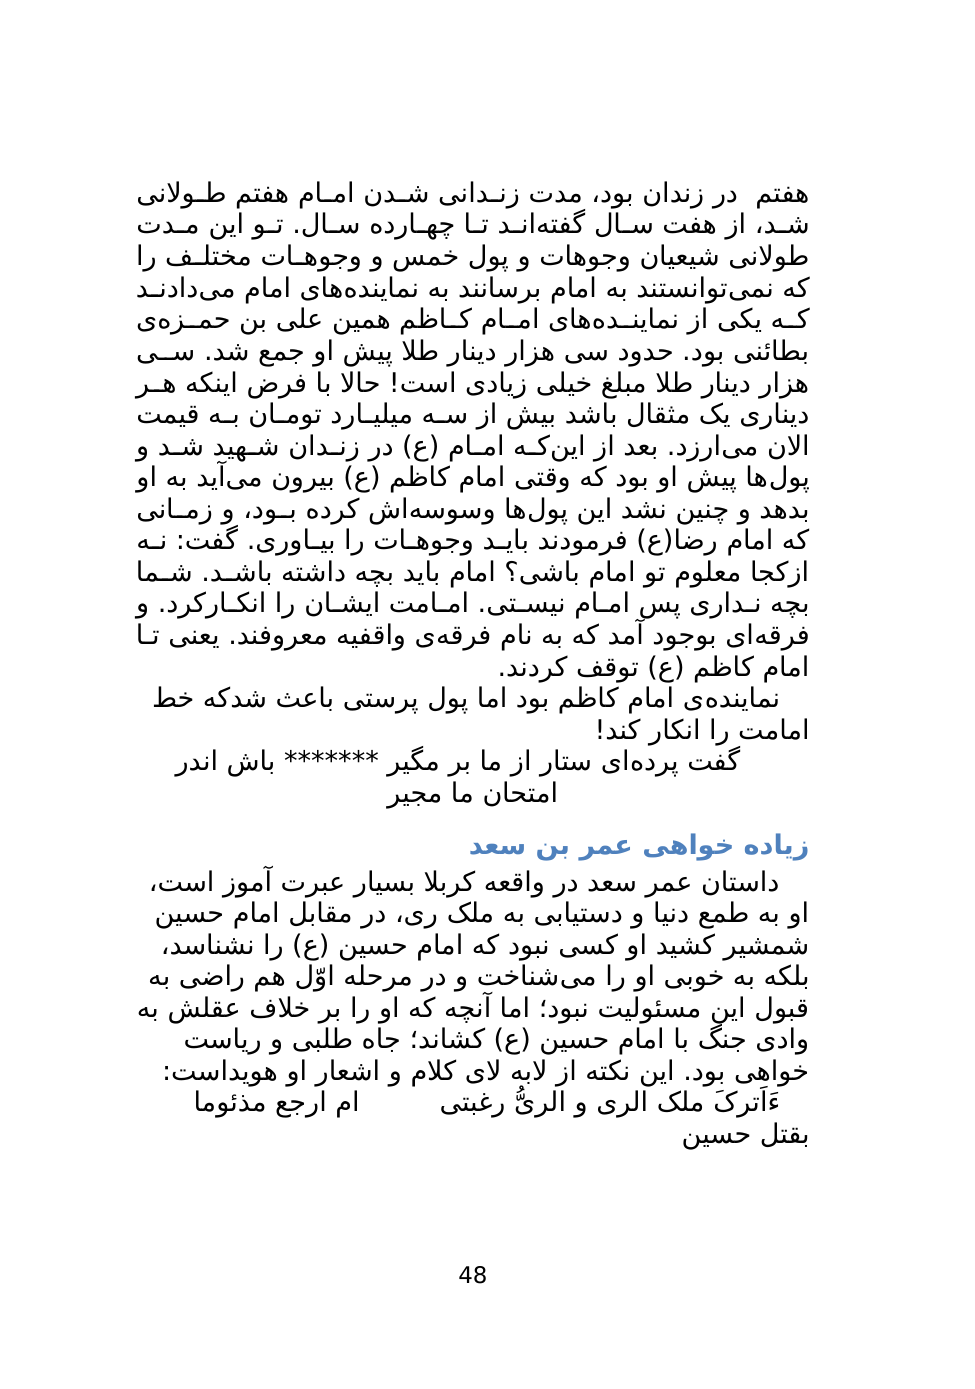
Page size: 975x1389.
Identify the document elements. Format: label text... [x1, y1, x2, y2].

text ءَاَترکَ ملک الری و الریُّ رغبتی ام ارجع مذئوما بقتل حسین [136, 1087, 809, 1150]
subtitle زیاده خواهی عمر بن سعد [136, 829, 809, 861]
text داستان عمر سعد در واقعه کربلا بسیار عبرت آموز است، او به طمع دنیا و دستیابی به ملک ری، در مقابل امام حسین شمشیر کشید او کسی نبود که امام حسین (ع) را نشناسد، بلکه به خوبی او را می‌شناخت و در مرحله اوّل هم راضی به قبول این مسئولیت نبود؛ اما آنچه که او را بر خلاف عقلش به وادی جنگ با امام حسین (ع) کشاند؛ جاه طلبی و ریاست خواهی بود. این نکته از لابه لای کلام و اشعار او هویداست: [136, 866, 809, 1087]
text یکی از اصحاب امام کاظم (ع) علی بن حمزه بطائنی است که در کتاب‌های روایی ما بسیار روایت دارد. وقتی امام هفتم در زندان بود، مدت زندانی شدن امام هفتم طولانی شد، از هفت سال گفته‌اند تا چهارده سال. تو این مدت طولانی شیعیان وجوهات و پول خمس و وجوهات مختلف را که نمی‌توانستند به امام برسانند به نماینده‌های امام می‌دادند که یکی از نماینده‌های امام کاظم همین علی بن حمزه‌ی بطائنی بود. حدود سی هزار دینار طلا پیش او جمع شد. سی هزار دینار طلا مبلغ خیلی زیادی است! حالا با فرض اینکه هر دیناری یک مثقال باشد بیش از سه میلیارد تومان به قیمت الان می‌ارزد. بعد از این‌که امام (ع) در زندان شهید شد و پول‌ها پیش او بود که وقتی امام کاظم (ع) بیرون می‌آید به او بدهد و چنین نشد این پول‌ها وسوسه‌اش کرده بود، و زمانی که امام رضا(ع) فرمودند باید وجوهات را بیاوری. گفت: نه ازکجا معلوم تو امام باشی؟ امام باید بچه داشته باشد. شما بچه نداری پس امام نیستی. امامت ایشان را انکارکرد. و فرقه‌ای بوجود آمد که به نام فرقه‌ی واقفیه معروفند. یعنی تا امام کاظم (ع) توقف کردند. [136, 177, 809, 682]
text گفت پرده‌ای ستار از ما بر مگیر ******* باش اندر امتحان ما مجیر [136, 746, 809, 809]
text نماینده‌ی امام کاظم بود اما پول پرستی باعث شدکه خط امامت را انکار کند! [136, 682, 809, 746]
